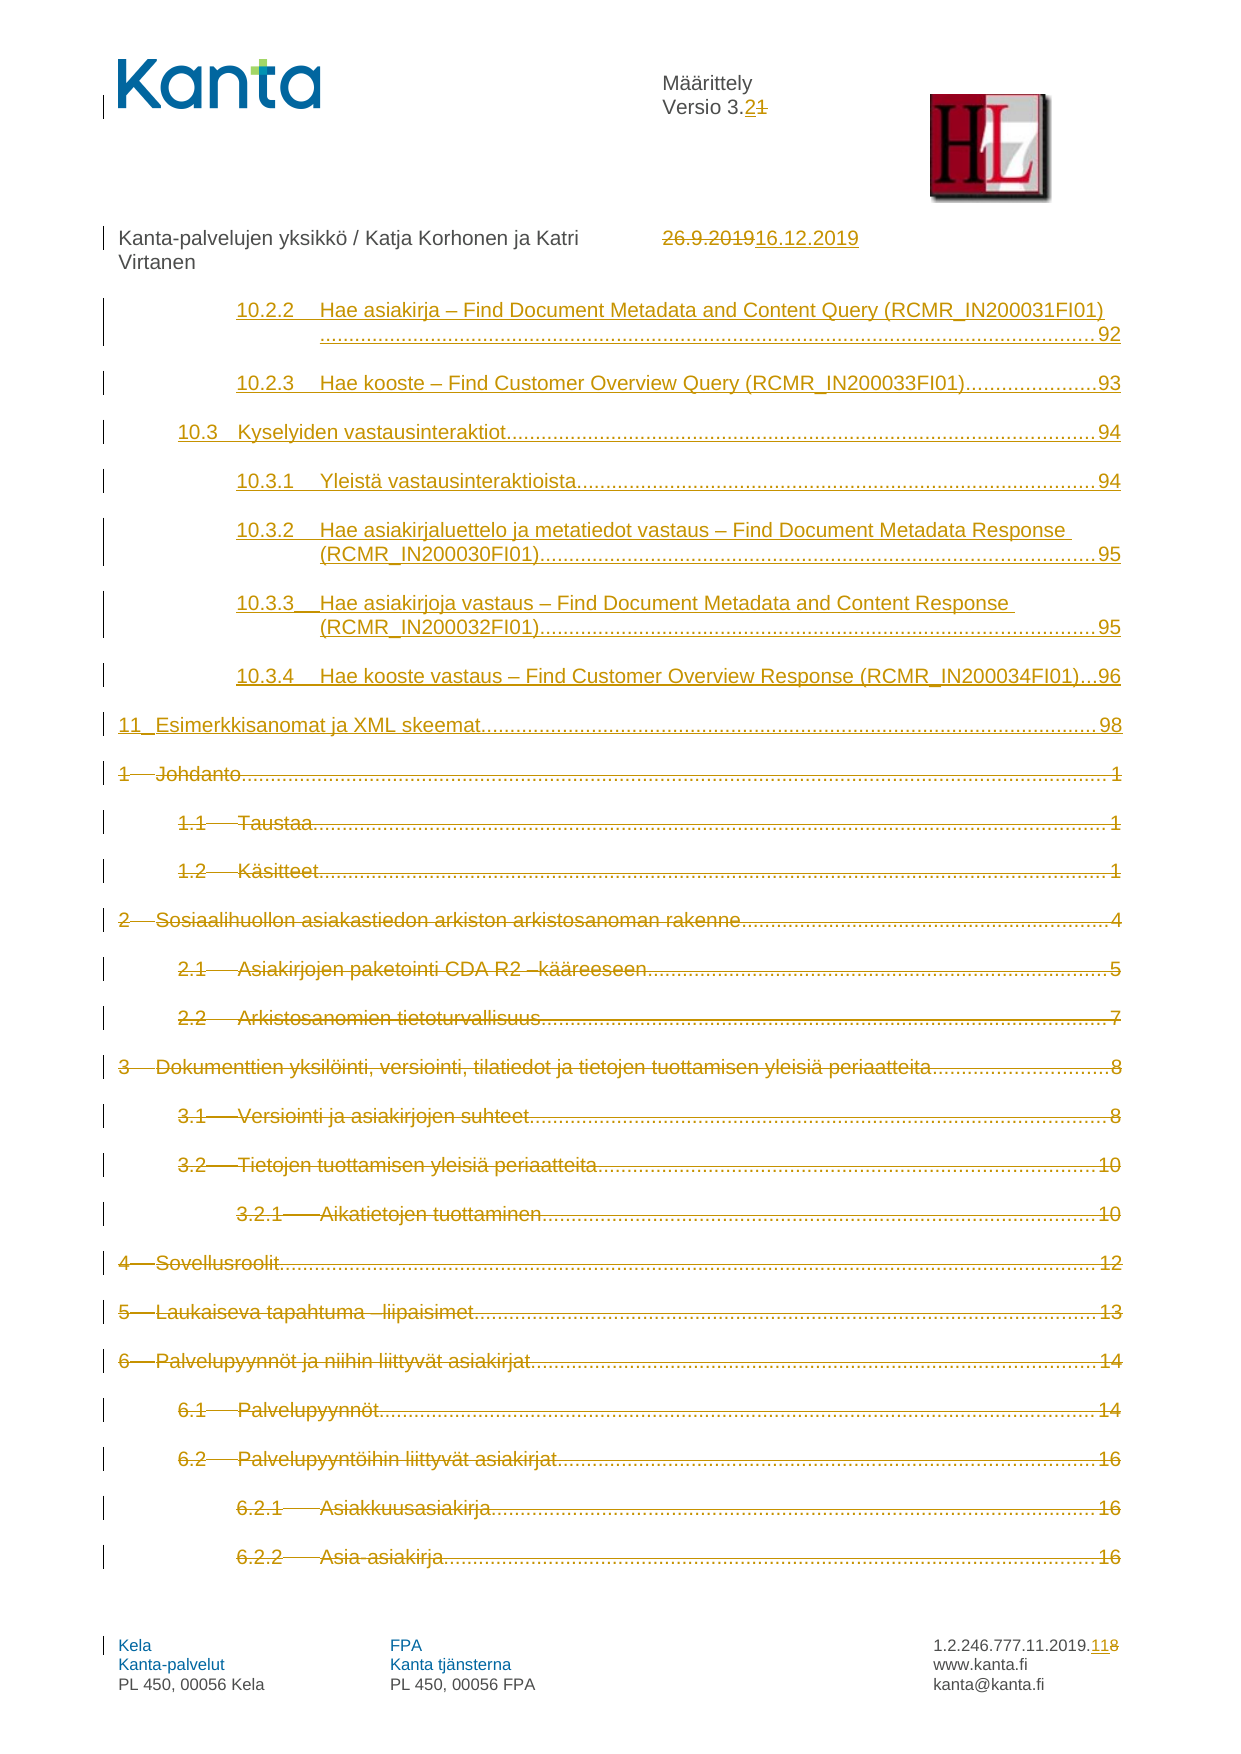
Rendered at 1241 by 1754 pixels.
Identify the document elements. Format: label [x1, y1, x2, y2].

picture [930, 94, 1053, 203]
picture [118, 59, 321, 109]
